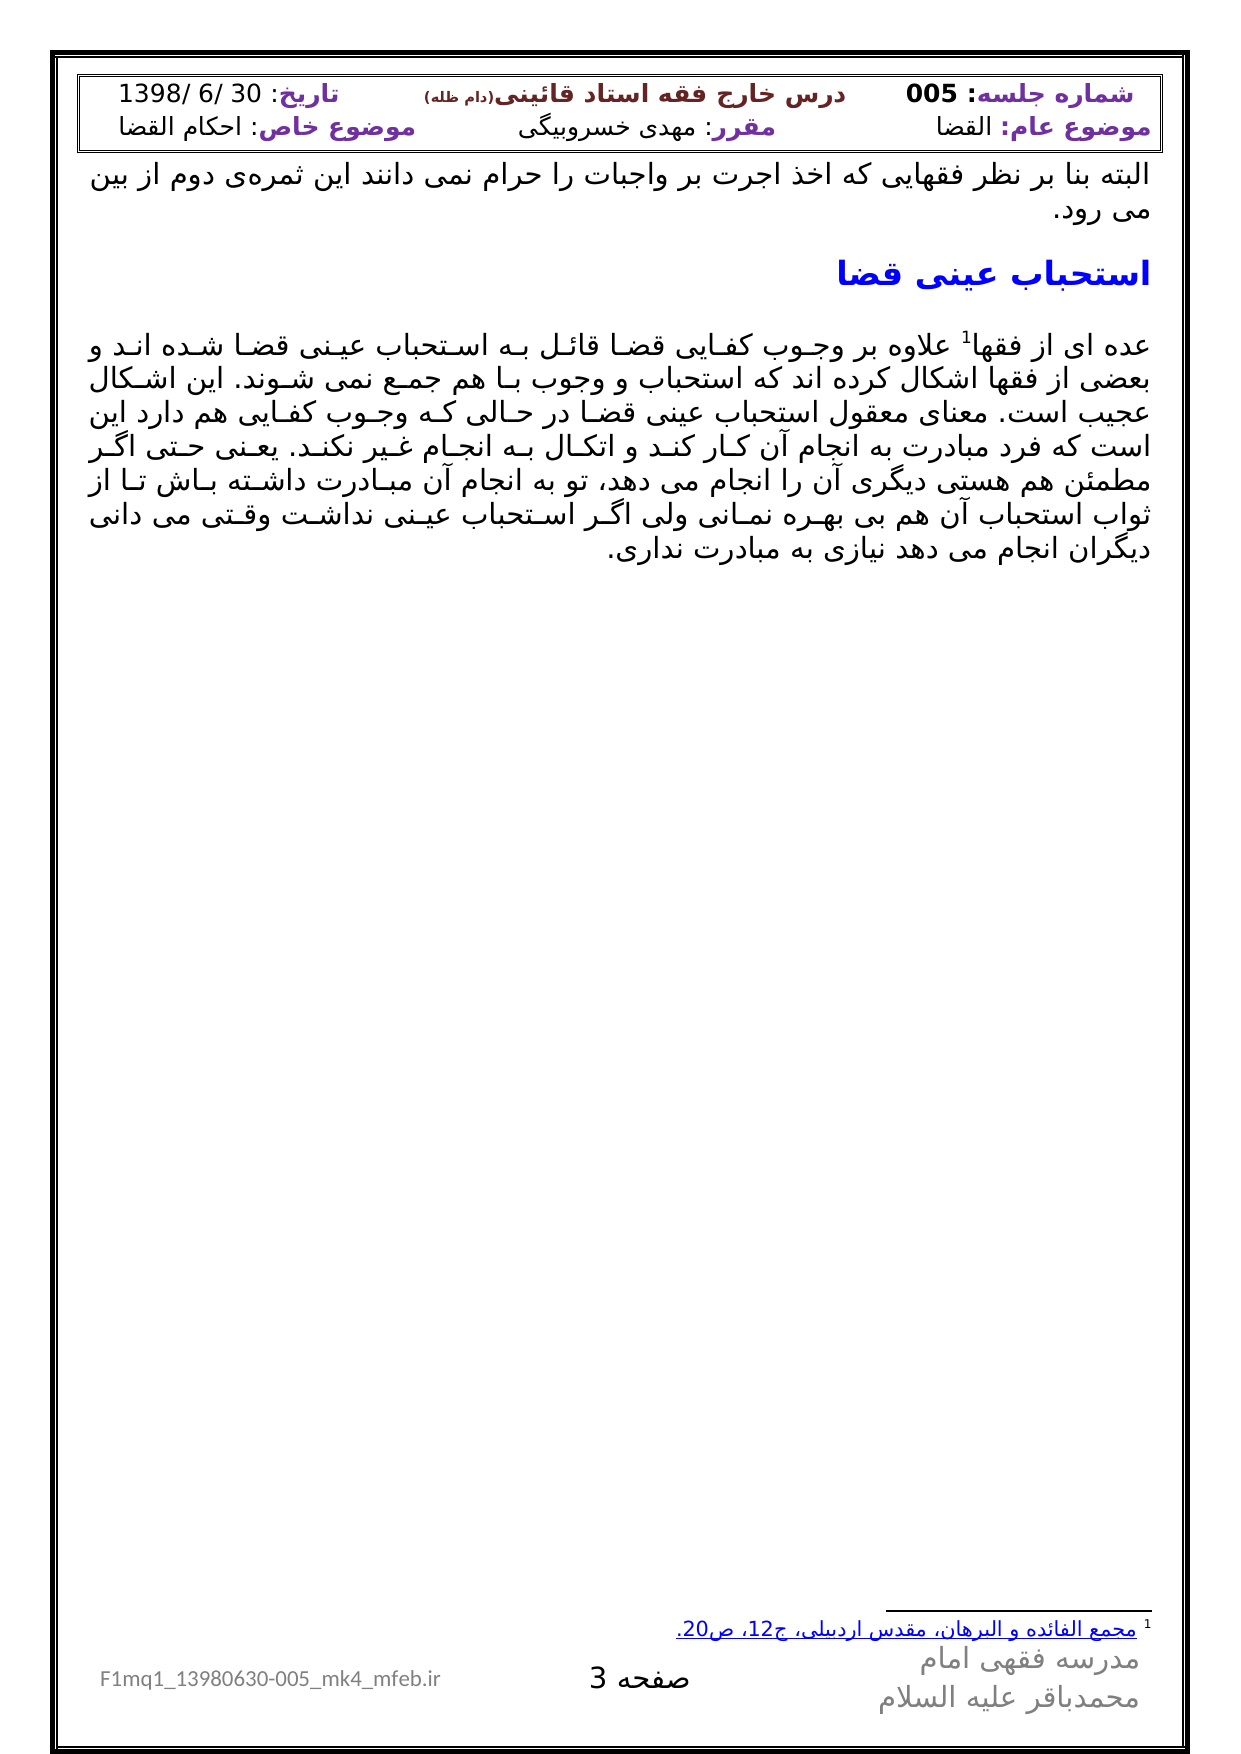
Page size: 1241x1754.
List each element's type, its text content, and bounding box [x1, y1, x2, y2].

subtitle استحباب عینی قضا [89, 254, 1152, 293]
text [89, 157, 1152, 225]
text عده ای از فقها علاوه بر وجوب کفایی قضا قائل به استحباب عینی قضا شده اند و بعضی از فقها اشکال کرده اند که استحباب و وجوب با هم جمع نمی شوند. این اشکال عجیب است. معنای معقول استحباب عینی قضا در حالی که وجوب کفایی هم دارد این است که فرد مبادرت به انجام آن کار کند و اتکال به انجام غیر نکند. یعنی حتی اگر مطمئن هم هستی دیگری آن را انجام می دهد، تو به انجام آن مبادرت داشته باش تا از ثواب استحباب آن هم بی بهره نمانی ولی اگر استحباب عینی نداشت وقتی می دانی دیگران انجام می دهد نیازی به مبادرت نداری. [89, 328, 1152, 566]
